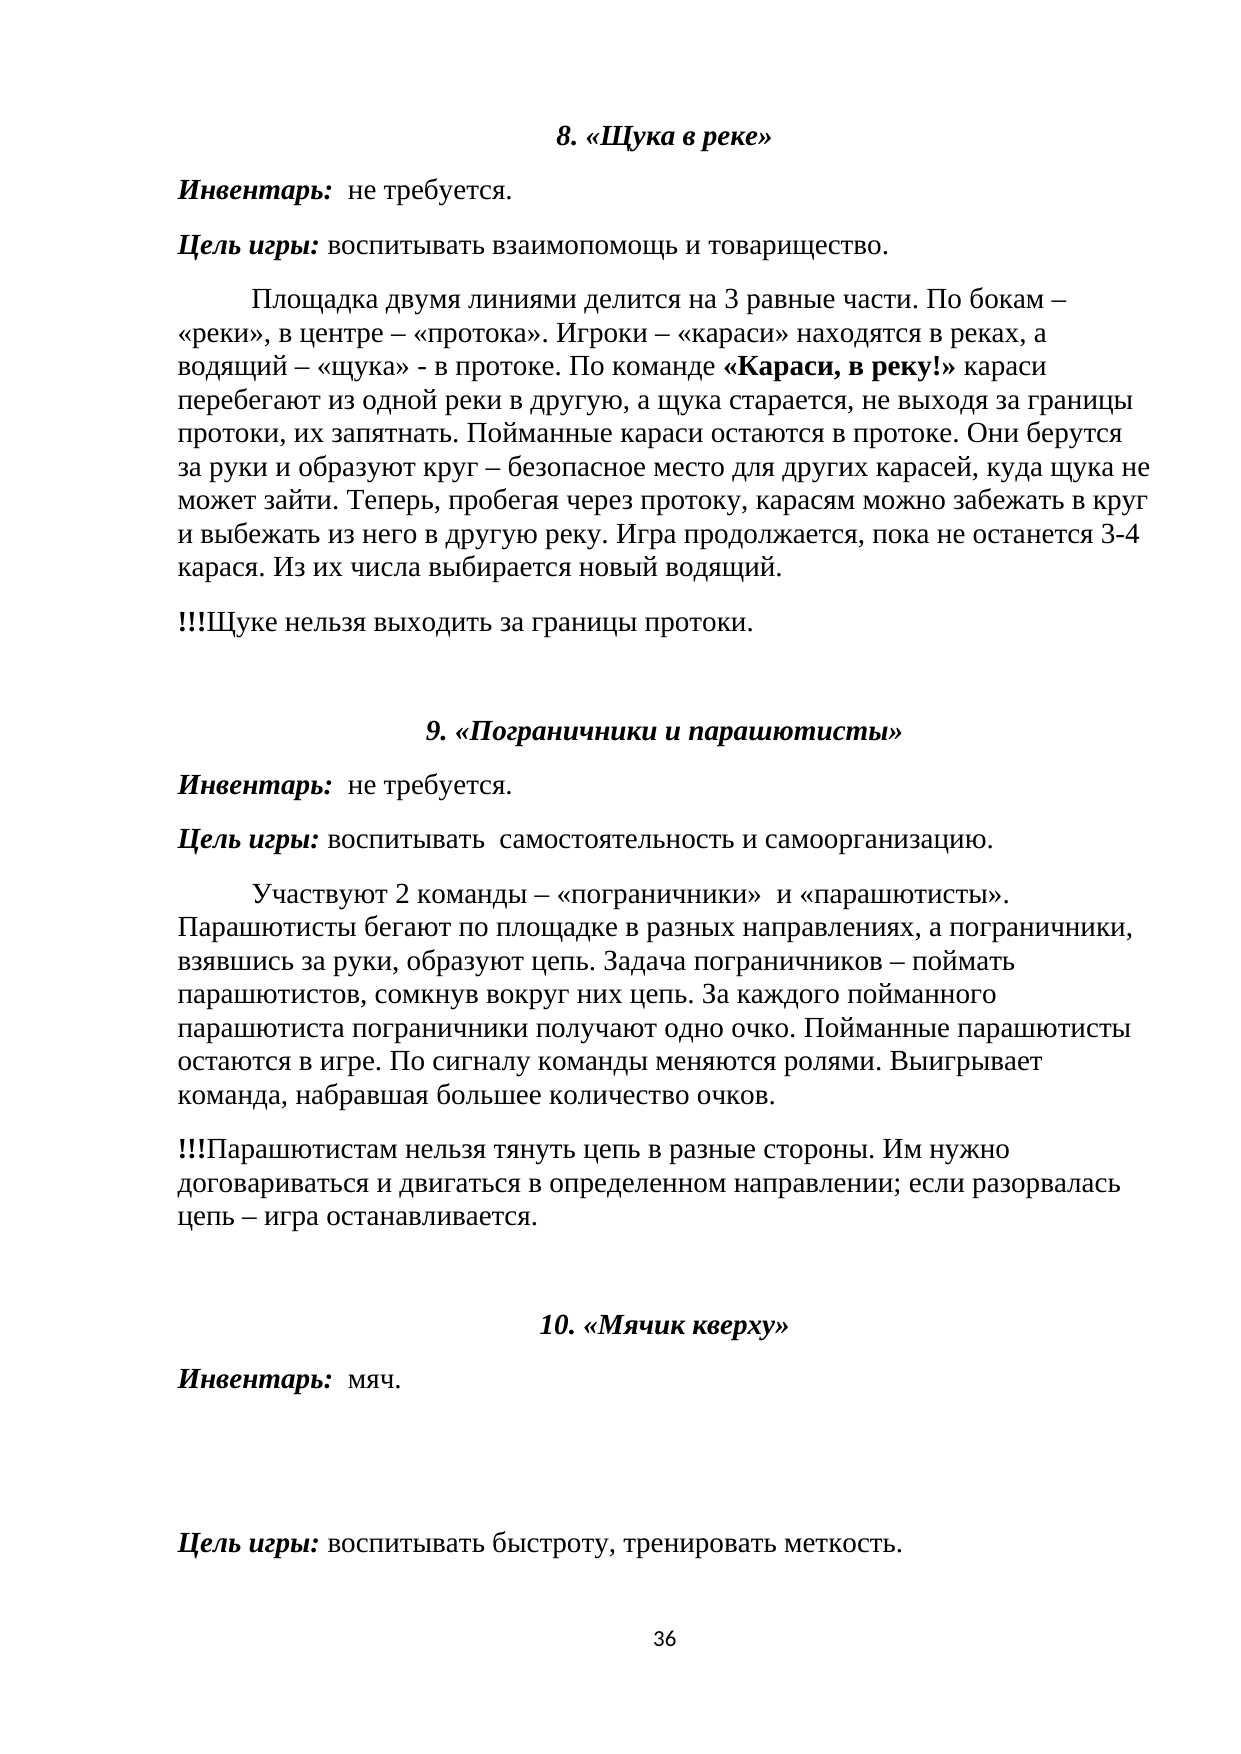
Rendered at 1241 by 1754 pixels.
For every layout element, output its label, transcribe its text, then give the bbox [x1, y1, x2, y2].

text Площадка двумя линиями делится на 3 равные части. По бокам – «реки», в центре – «протока». Игроки – «караси» находятся в реках, а водящий – «щука» - в протоке. По команде «Караси, в реку!» караси перебегают из одной реки в другую, а щука старается, не выходя за границы протоки, их запятнать. Пойманные караси остаются в протоке. Они берутся за руки и образуют круг – безопасное место для других карасей, куда щука не может зайти. Теперь, пробегая через протоку, карасям можно забежать в круг и выбежать из него в другую реку. Игра продолжается, пока не останется 3-4 карася. Из их числа выбирается новый водящий. [177, 281, 1152, 583]
text Инвентарь: мяч. [177, 1362, 1152, 1395]
text Цель игры: воспитывать быстроту, тренировать меткость. [177, 1525, 1152, 1558]
text !!!Парашютистам нельзя тянуть цепь в разные стороны. Им нужно договариваться и двигаться в определенном направлении; если разорвалась цепь – игра останавливается. [177, 1131, 1152, 1232]
text 9. «Пограничники и парашютисты» [177, 713, 1152, 746]
text Цель игры: воспитывать самостоятельность и самоорганизацию. [177, 821, 1152, 855]
text Инвентарь: не требуется. [177, 767, 1152, 801]
text Инвентарь: не требуется. [177, 172, 1152, 206]
text 10. «Мячик кверху» [177, 1307, 1152, 1341]
text !!!Щуке нельзя выходить за границы протоки. [177, 604, 1152, 637]
text Цель игры: воспитывать взаимопомощь и товарищество. [177, 227, 1152, 260]
text 8. «Щука в реке» [177, 118, 1152, 152]
text Участвуют 2 команды – «пограничники» и «парашютисты». Парашютисты бегают по площадке в разных направлениях, а пограничники, взявшись за руки, образуют цепь. Задача пограничников – поймать парашютистов, сомкнув вокруг них цепь. За каждого пойманного парашютиста пограничники получают одно очко. Пойманные парашютисты остаются в игре. По сигналу команды меняются ролями. Выигрывает команда, набравшая большее количество очков. [177, 876, 1152, 1111]
